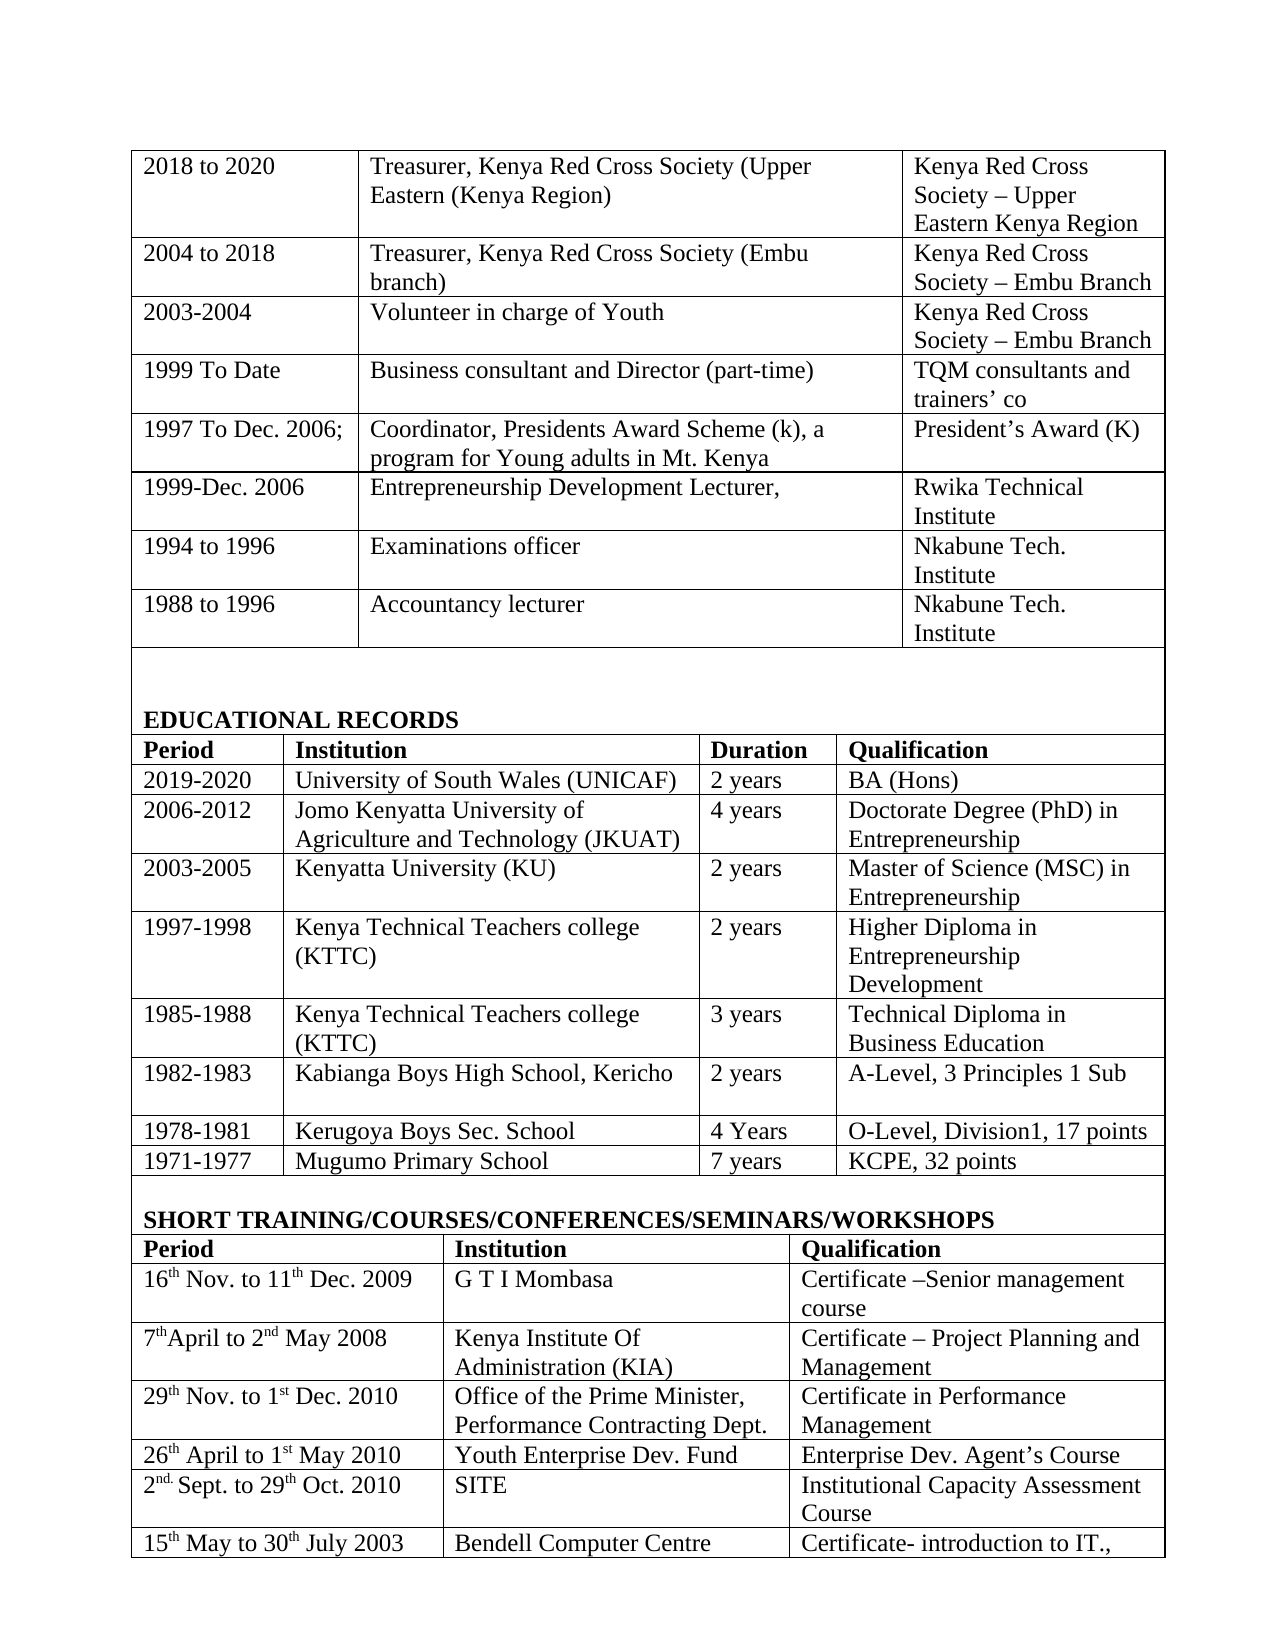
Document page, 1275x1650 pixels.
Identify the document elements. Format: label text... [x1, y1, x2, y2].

table_cell Master of Science (MSC) in Entrepreneurship [837, 854, 1164, 911]
table_cell Mugumo Primary School [284, 1146, 699, 1175]
table_cell Entrepreneurship Development Lecturer, [359, 473, 902, 530]
table_cell Youth Enterprise Dev. Fund [444, 1440, 789, 1469]
table_cell G T I Mombasa [444, 1264, 789, 1322]
table_cell Kabianga Boys High School, Kericho [284, 1058, 699, 1115]
table_cell 16th Nov. to 11th Dec. 2009 [132, 1264, 443, 1322]
table_cell 2 years [700, 765, 836, 794]
table_cell Kenya Red Cross Society – Embu Branch [903, 297, 1164, 354]
table_cell SHORT TRAINING/COURSES/CONFERENCES/SEMINARS/WORKSHOPS [132, 1176, 1164, 1233]
table_cell Treasurer, Kenya Red Cross Society (Embu branch) [359, 238, 902, 296]
table_cell 29th Nov. to 1st Dec. 2010 [132, 1381, 443, 1439]
table_cell BA (Hons) [837, 765, 1164, 794]
table_cell Accountancy lecturer [359, 590, 902, 647]
table_cell 4 years [700, 795, 836, 852]
table_cell Institutional Capacity Assessment Course [790, 1470, 1164, 1527]
table_cell Jomo Kenyatta University of Agriculture and Technology (JKUAT) [284, 795, 699, 852]
table_cell 2003-2005 [132, 854, 283, 911]
table_cell 2019-2020 [132, 765, 283, 794]
table_cell 7 years [700, 1146, 836, 1175]
table_cell Higher Diploma in Entrepreneurship Development [837, 912, 1164, 998]
table_cell 2 years [700, 854, 836, 911]
table_cell 1988 to 1996 [132, 590, 358, 647]
table_cell EDUCATIONAL RECORDS [132, 648, 1164, 734]
table_cell Institution [284, 735, 699, 764]
table_cell Technical Diploma in Business Education [837, 999, 1164, 1057]
table_cell O-Level, Division1, 17 points [837, 1116, 1164, 1145]
table_cell Examinations officer [359, 531, 902, 588]
table_cell 1999-Dec. 2006 [132, 473, 358, 530]
table_cell Institution [444, 1235, 789, 1263]
table_cell Office of the Prime Minister, Performance Contracting Dept. [444, 1381, 789, 1439]
table_cell Kenya Technical Teachers college (KTTC) [284, 912, 699, 998]
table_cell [790, 1528, 1164, 1557]
table_cell Treasurer, Kenya Red Cross Society (Upper Eastern (Kenya Region) [359, 151, 902, 237]
table_cell Period [132, 735, 283, 764]
table_cell Kenya Institute Of Administration (KIA) [444, 1323, 789, 1380]
table_cell 1997 To Dec. 2006; [132, 414, 358, 471]
table_cell 2018 to 2020 [132, 151, 358, 237]
table_cell Nkabune Tech. Institute [903, 531, 1164, 588]
table_cell Enterprise Dev. Agent’s Course [790, 1440, 1164, 1469]
table_cell Duration [700, 735, 836, 764]
table_cell 7thApril to 2nd May 2008 [132, 1323, 443, 1380]
table_cell 1999 To Date [132, 355, 358, 413]
table_cell 2004 to 2018 [132, 238, 358, 296]
table_cell 1971-1977 [132, 1146, 283, 1175]
table_cell Coordinator, Presidents Award Scheme (k), a program for Young adults in Mt. Kenya [359, 414, 902, 471]
table_cell Kenya Red Cross Society – Embu Branch [903, 238, 1164, 296]
table_cell TQM consultants and trainers’ co [903, 355, 1164, 413]
table_cell Certificate in Performance Management [790, 1381, 1164, 1439]
table_cell Doctorate Degree (PhD) in Entrepreneurship [837, 795, 1164, 852]
table_cell 4 Years [700, 1116, 836, 1145]
table_cell Volunteer in charge of Youth [359, 297, 902, 354]
table_cell Kerugoya Boys Sec. School [284, 1116, 699, 1145]
table_cell Kenyatta University (KU) [284, 854, 699, 911]
table_cell Rwika Technical Institute [903, 473, 1164, 530]
table_cell 2nd. Sept. to 29th Oct. 2010 [132, 1470, 443, 1527]
table_cell 2 years [700, 912, 836, 998]
table_cell 1985-1988 [132, 999, 283, 1057]
table_cell Certificate –Senior management course [790, 1264, 1164, 1322]
table_cell 1997-1998 [132, 912, 283, 998]
table_cell Qualification [837, 735, 1164, 764]
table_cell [444, 1528, 789, 1557]
table_cell Period [132, 1235, 443, 1263]
table_cell Certificate – Project Planning and Management [790, 1323, 1164, 1380]
table_cell 26th April to 1st May 2010 [132, 1440, 443, 1469]
table_cell 2 years [700, 1058, 836, 1115]
table_cell KCPE, 32 points [837, 1146, 1164, 1175]
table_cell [132, 1528, 443, 1557]
table_cell 1978-1981 [132, 1116, 283, 1145]
table_cell Business consultant and Director (part-time) [359, 355, 902, 413]
table_cell Kenya Red Cross Society – Upper Eastern Kenya Region [903, 151, 1164, 237]
table_cell 2003-2004 [132, 297, 358, 354]
table_cell Qualification [790, 1235, 1164, 1263]
table_cell SITE [444, 1470, 789, 1527]
table_cell University of South Wales (UNICAF) [284, 765, 699, 794]
table_cell 3 years [700, 999, 836, 1057]
table_cell 1994 to 1996 [132, 531, 358, 588]
table_cell Nkabune Tech. Institute [903, 590, 1164, 647]
table_cell Kenya Technical Teachers college (KTTC) [284, 999, 699, 1057]
table_cell President’s Award (K) [903, 414, 1164, 471]
table_cell 1982-1983 [132, 1058, 283, 1115]
table_cell 2006-2012 [132, 795, 283, 852]
table_cell A-Level, 3 Principles 1 Sub [837, 1058, 1164, 1115]
